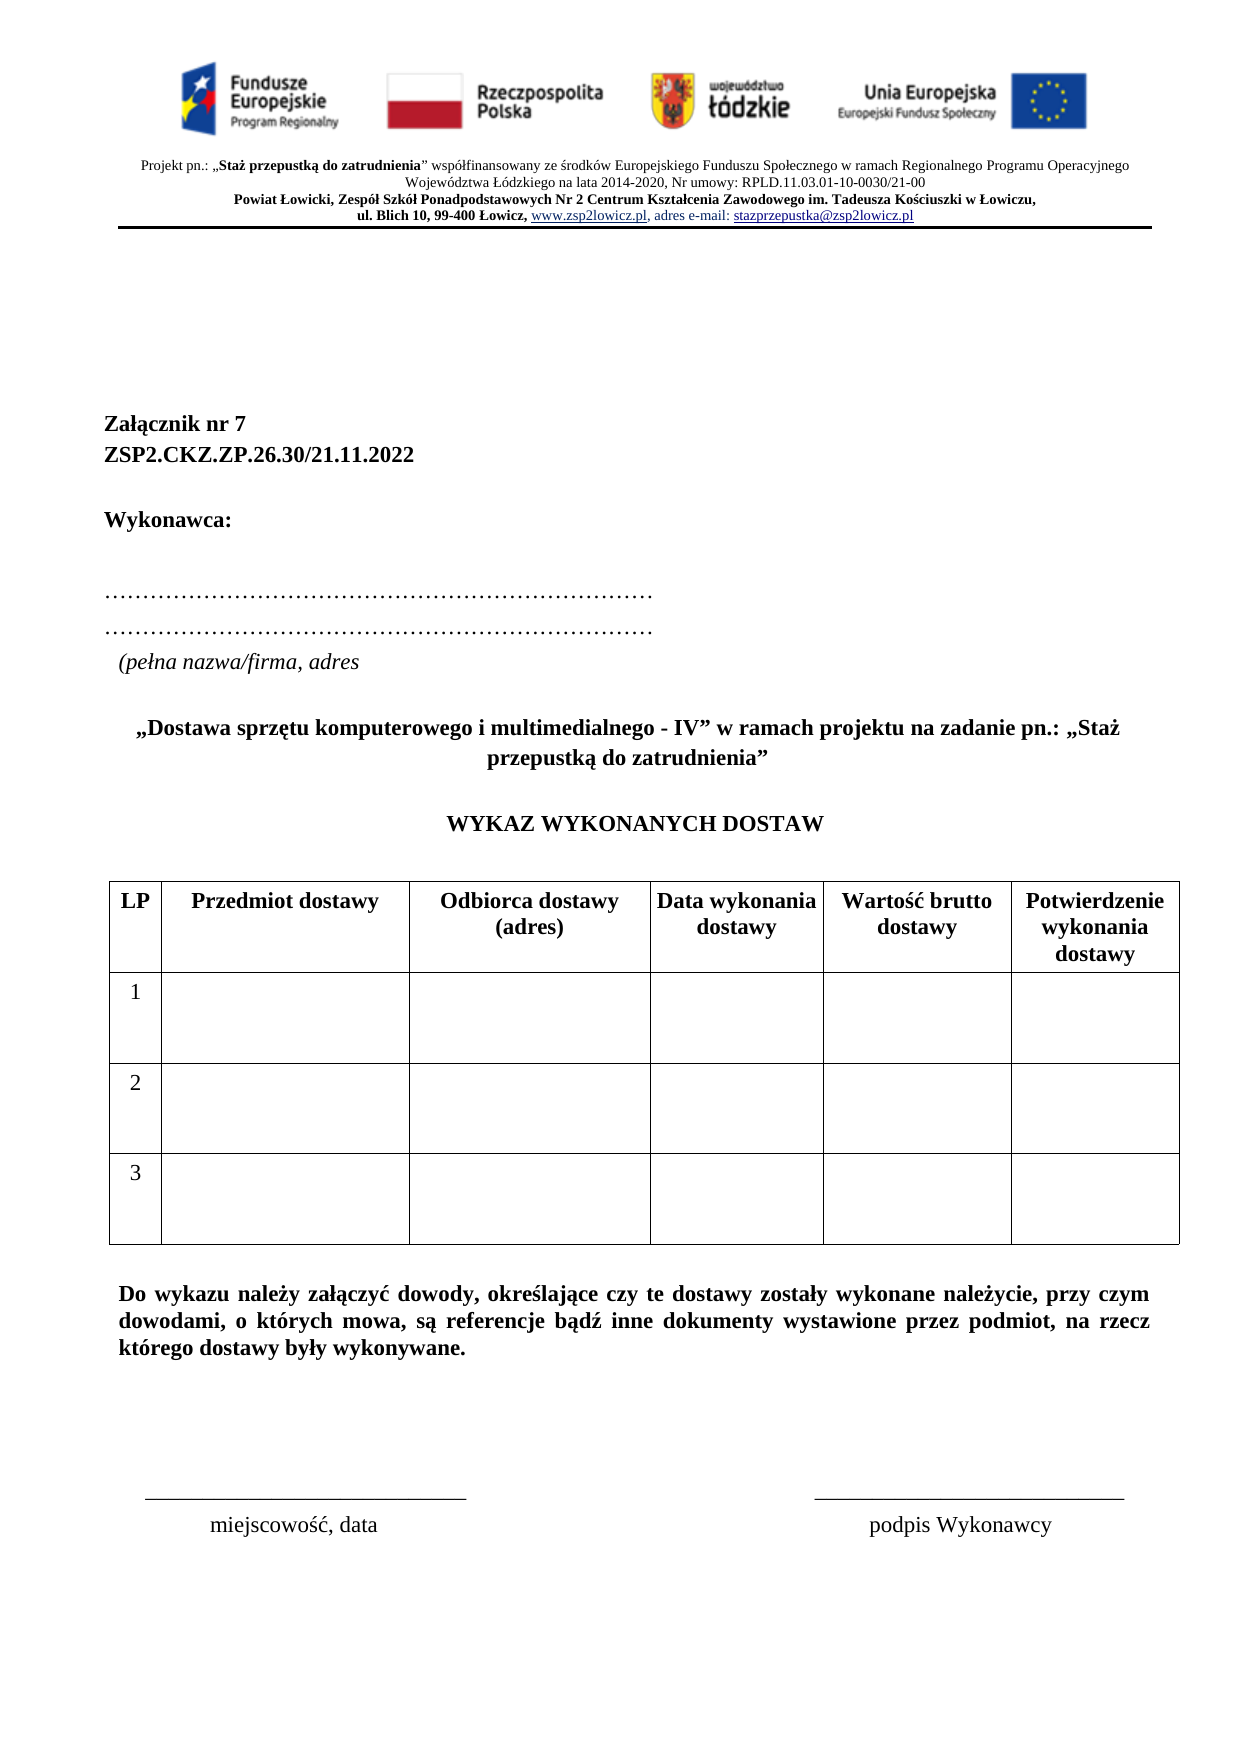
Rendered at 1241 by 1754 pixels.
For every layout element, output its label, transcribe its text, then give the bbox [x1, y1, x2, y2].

table_cell [824, 1064, 1011, 1153]
text ZSP2.CKZ.ZP.26.30/21.11.2022 [103, 441, 1152, 467]
text ……………………………………………………………… [103, 613, 1152, 639]
table_cell [824, 973, 1011, 1063]
table_cell [1012, 1154, 1179, 1244]
text Wykonawca: [103, 506, 1152, 533]
text ……………………………………………………………… [103, 577, 1152, 604]
table_cell [410, 973, 650, 1063]
table_cell [651, 973, 823, 1063]
text ____________________________ ___________________________ [118, 1476, 1152, 1502]
table_cell [1012, 1064, 1179, 1153]
table_cell [824, 1154, 1011, 1244]
table_header LP [110, 882, 161, 972]
table_header Data wykonania dostawy [651, 882, 823, 972]
text Załącznik nr 7 [103, 410, 1152, 437]
table_header Odbiorca dostawy (adres) [410, 882, 650, 972]
table_header Potwierdzenie wykonania dostawy [1012, 882, 1179, 972]
picture [162, 44, 1108, 157]
text miejscowość, data podpis Wykonawcy [118, 1512, 1152, 1538]
table_cell [162, 1154, 409, 1244]
table_cell [410, 1154, 650, 1244]
table_header Przedmiot dostawy [162, 882, 409, 972]
table_cell [651, 1064, 823, 1153]
table_cell 3 [110, 1154, 161, 1244]
text Do wykazu należy załączyć dowody, określające czy te dostawy zostały wykonane należycie, przy czym dowodami, o których mowa, są referencje bądź inne dokumenty wystawione przez podmiot, na rzecz którego dostawy były wykonywane. [118, 1280, 1152, 1360]
text „Dostawa sprzętu komputerowego i multimedialnego - IV” w ramach projektu na zadanie pn.: „Staż przepustką do zatrudnienia” [103, 714, 1152, 771]
text WYKAZ WYKONANYCH DOSTAW [118, 810, 1152, 836]
table_header Wartość brutto dostawy [824, 882, 1011, 972]
table_cell [162, 973, 409, 1063]
table_cell 1 [110, 973, 161, 1063]
table_cell 2 [110, 1064, 161, 1153]
text (pełna nazwa/firma, adres [118, 648, 1152, 675]
table_cell [410, 1064, 650, 1153]
table_cell [162, 1064, 409, 1153]
table_cell [1012, 973, 1179, 1063]
table_cell [651, 1154, 823, 1244]
